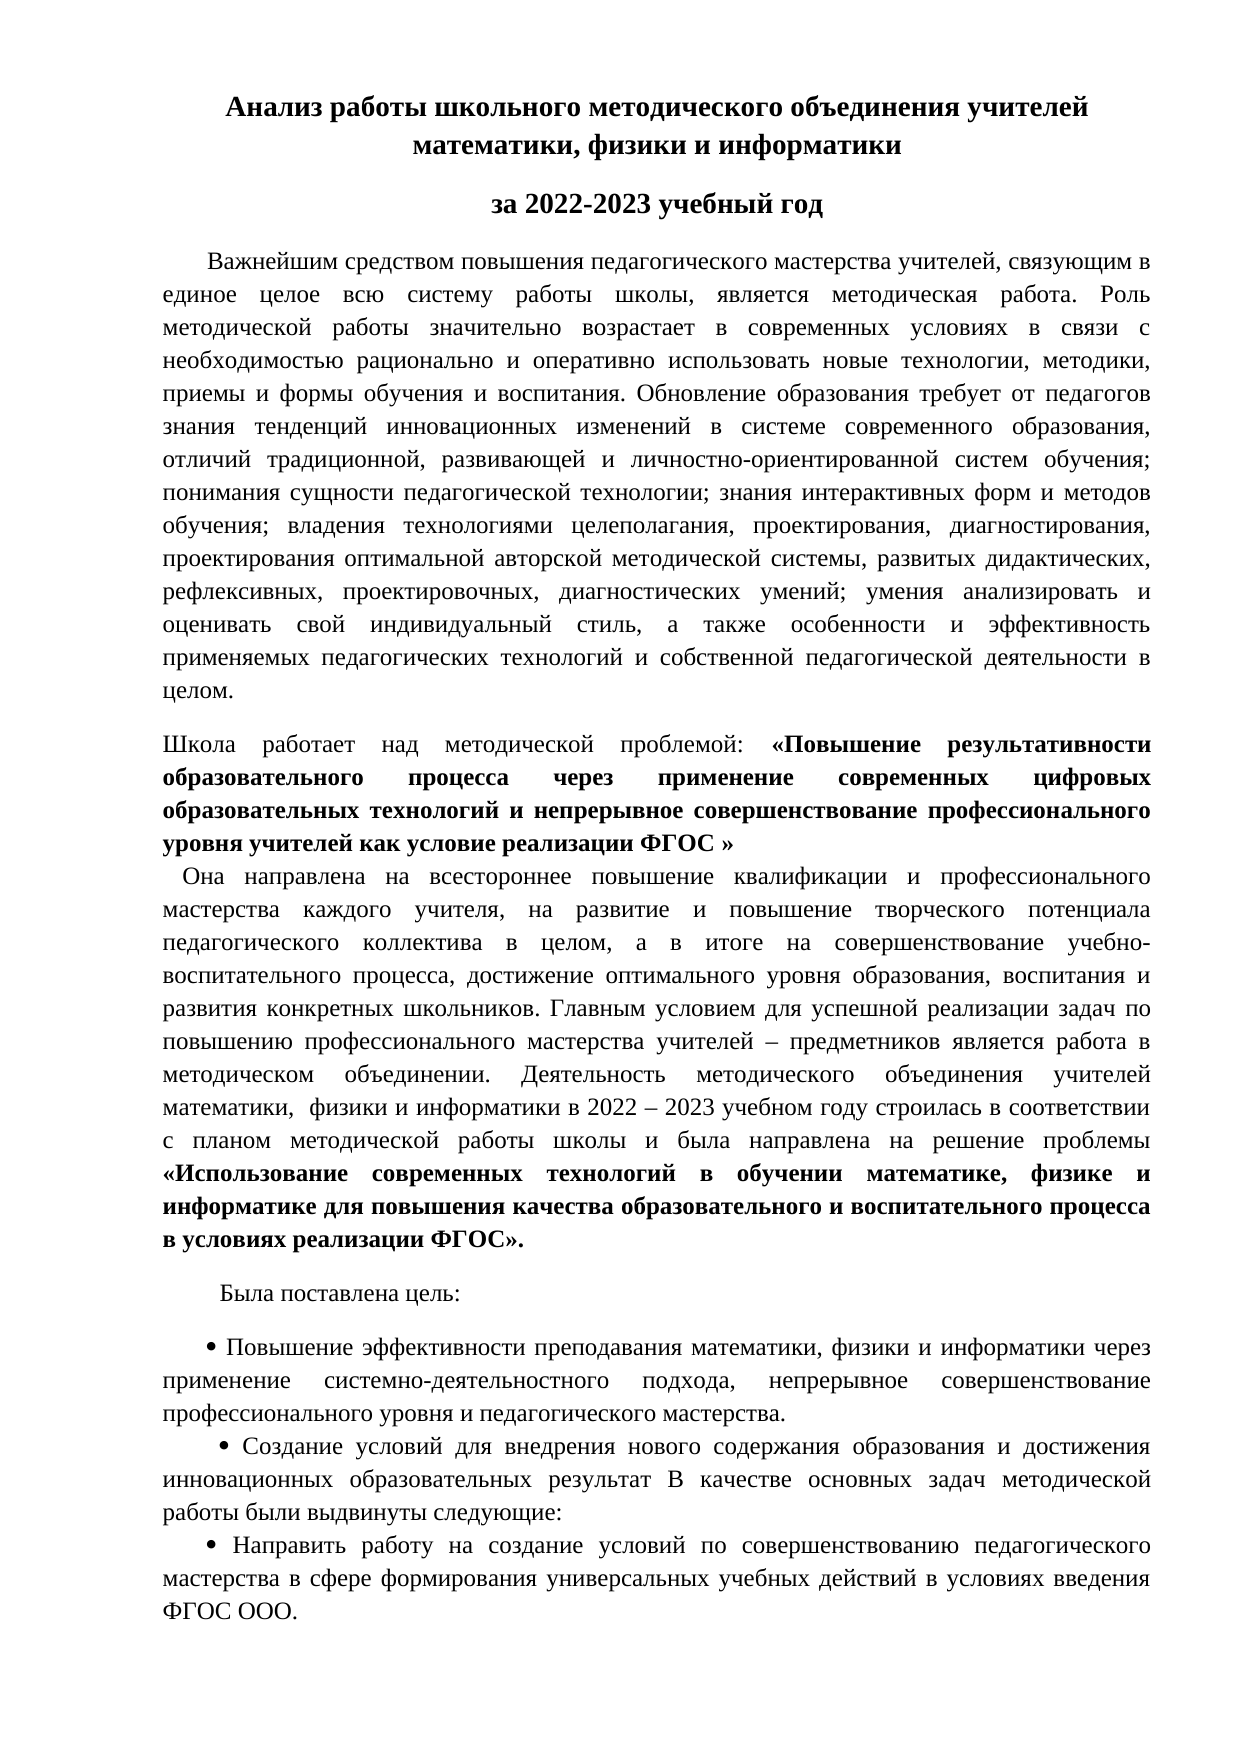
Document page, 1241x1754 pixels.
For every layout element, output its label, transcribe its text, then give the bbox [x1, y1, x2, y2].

list Школа работает над методической проблемой: «Повышение результативности образовательного процесса через применение современных цифровых образовательных технологий и непрерывное совершенствование профессионального уровня учителей как условие реализации ФГОС » [162, 729, 1152, 857]
text Анализ работы школьного методического объединения учителей математики, физики и информатики [162, 89, 1152, 161]
text за 2022-2023 учебный год [162, 187, 1152, 220]
text Важнейшим средством повышения педагогического мастерства учителей, связующим в единое целое всю систему работы школы, является методическая работа. Роль методической работы значительно возрастает в современных условиях в связи с необходимостью рационально и оперативно использовать новые технологии, методики, приемы и формы обучения и воспитания. Обновление образования требует от педагогов знания тенденций инновационных изменений в системе современного образования, отличий традиционной, развивающей и личностно-ориентированной систем обучения; понимания сущности педагогической технологии; знания интерактивных форм и методов обучения; владения технологиями целеполагания, проектирования, диагностирования, проектирования оптимальной авторской методической системы, развитых дидактических, рефлексивных, проектировочных, диагностических умений; умения анализировать и оценивать свой индивидуальный стиль, а также особенности и эффективность применяемых педагогических технологий и собственной педагогической деятельности в целом. [162, 246, 1152, 704]
text Направить работу на создание условий по совершенствованию педагогического мастерства в сфере формирования универсальных учебных действий в условиях введения ФГОС ООО. [162, 1530, 1152, 1625]
text Была поставлена цель: [162, 1278, 1152, 1307]
text Она направлена на всестороннее повышение квалификации и профессионального мастерства каждого учителя, на развитие и повышение творческого потенциала педагогического коллектива в целом, а в итоге на совершенствование учебно-воспитательного процесса, достижение оптимального уровня образования, воспитания и развития конкретных школьников. Главным условием для успешной реализации задач по повышению профессионального мастерства учителей – предметников является работа в методическом объединении. Деятельность методического объединения учителей математики, физики и информатики в 2022 – 2023 учебном году строилась в соответствии с планом методической работы школы и была направлена на решение проблемы «Использование современных технологий в обучении математике, физике и информатике для повышения качества образовательного и воспитательного процесса в условиях реализации ФГОС». [162, 861, 1152, 1253]
text Повышение эффективности преподавания математики, физики и информатики через применение системно-деятельностного подхода, непрерывное совершенствование профессионального уровня и педагогического мастерства. [162, 1332, 1152, 1427]
text Создание условий для внедрения нового содержания образования и достижения инновационных образовательных результат В качестве основных задач методической работы были выдвинуты следующие: [162, 1431, 1152, 1526]
